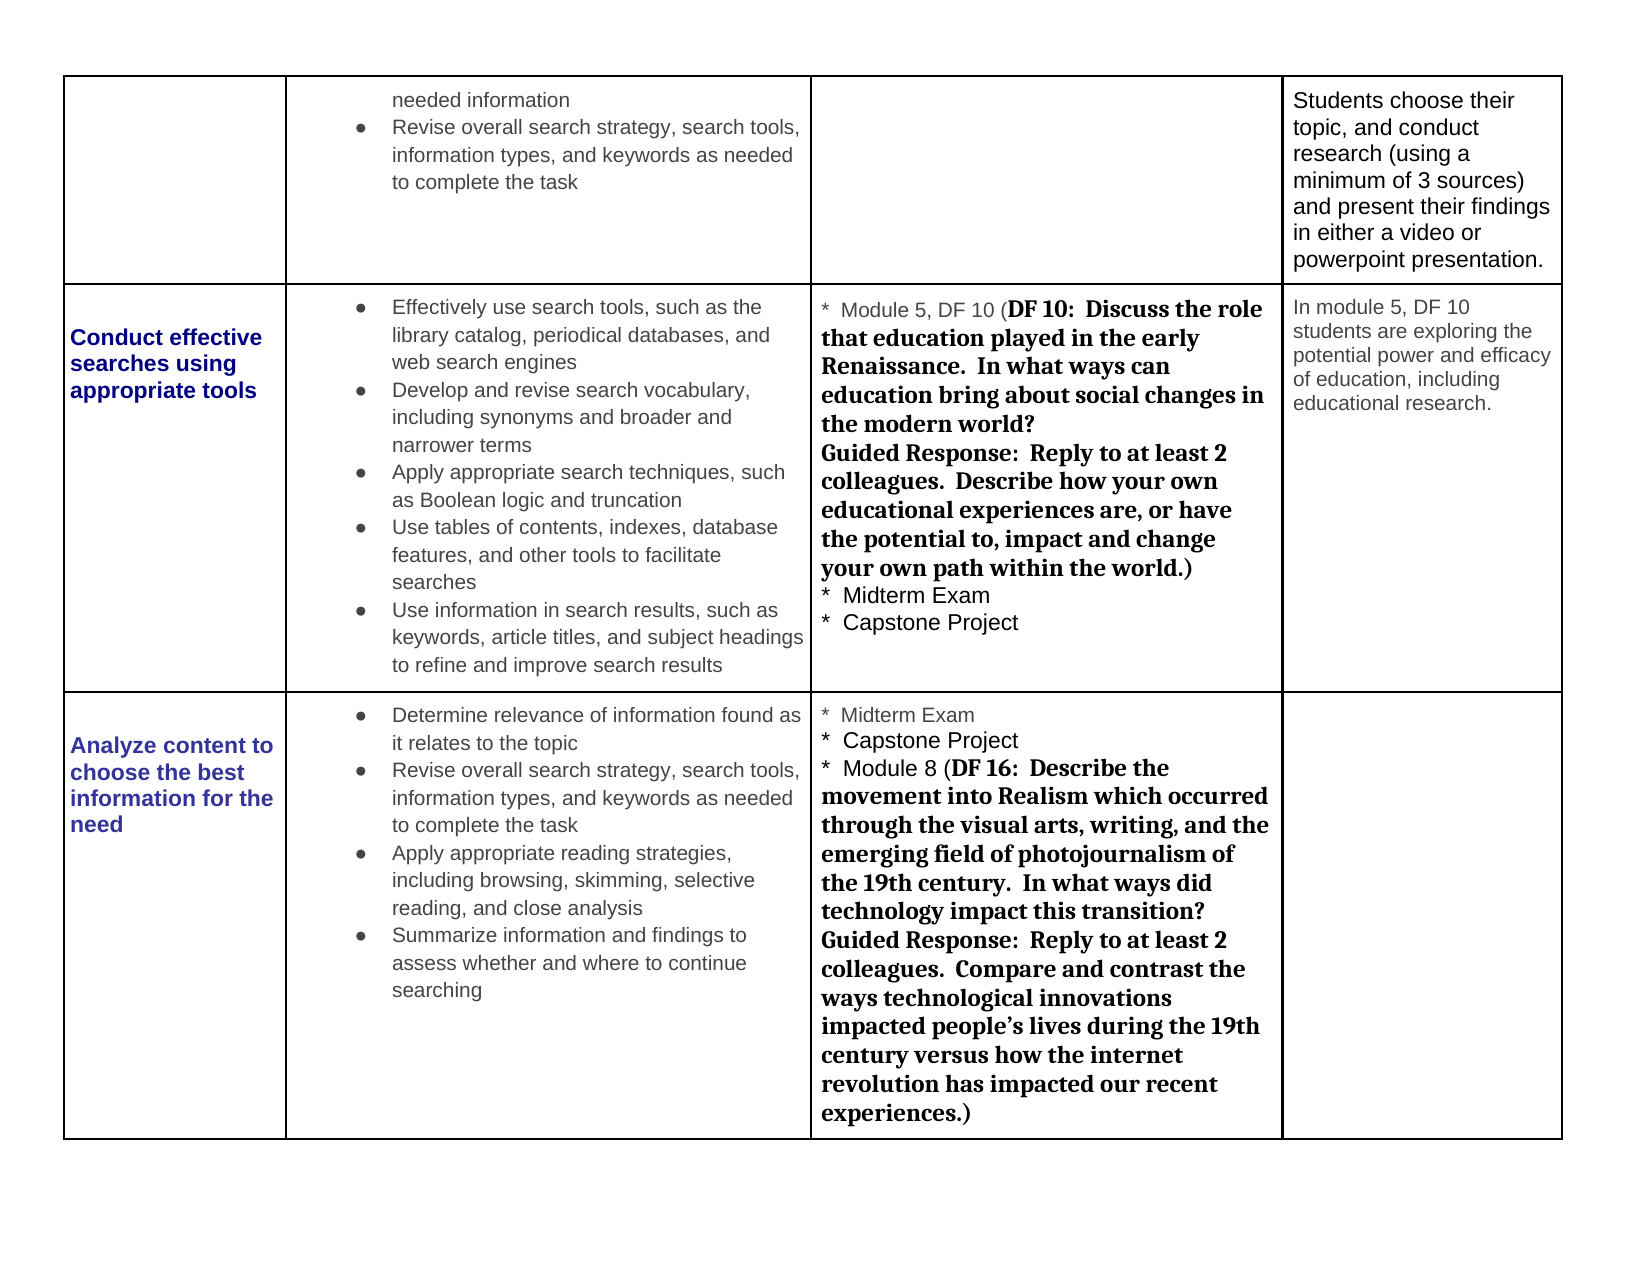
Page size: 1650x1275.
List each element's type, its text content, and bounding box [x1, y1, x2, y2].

table_cell [1284, 693, 1561, 1138]
table_cell Analyze content to choose the best information for the need [65, 693, 285, 1138]
table_cell In module 5, DF 10 students are exploring the potential power and efficacy of education, including educational research. [1284, 285, 1561, 691]
table_cell Conduct effective searches using appropriate tools [65, 285, 285, 691]
table_cell * Module 5, DF 10 (DF 10: Discuss the role that education played in the early Renaissance. In what ways can education bring about social changes in the modern world? Guided Response: Reply to at least 2 colleagues. Describe how your own educational experiences are, or have the potential to, impact and change your own path within the world.) * Midterm Exam * Capstone Project [812, 285, 1281, 691]
table_cell Effectively use search tools, such as the library catalog, periodical databases, and web search engines Develop and revise search vocabulary, including synonyms and broader and narrower terms Apply appropriate search techniques, such as Boolean logic and truncation Use tables of contents, indexes, database features, and other tools to facilitate searches Use information in search results, such as keywords, article titles, and subject headings to refine and improve search results [287, 285, 810, 691]
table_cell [287, 77, 810, 282]
table_cell Determine relevance of information found as it relates to the topic Revise overall search strategy, search tools, information types, and keywords as needed to complete the task Apply appropriate reading strategies, including browsing, skimming, selective reading, and close analysis Summarize information and findings to assess whether and where to continue searching [287, 693, 810, 1138]
table_cell * Midterm Exam * Capstone Project * Module 8 (DF 16: Describe the movement into Realism which occurred through the visual arts, writing, and the emerging field of photojournalism of the 19th century. In what ways did technology impact this transition? Guided Response: Reply to at least 2 colleagues. Compare and contrast the ways technological innovations impacted people’s lives during the 19th century versus how the internet revolution has impacted our recent experiences.) [812, 693, 1281, 1138]
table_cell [65, 77, 285, 282]
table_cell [1284, 77, 1561, 282]
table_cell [812, 77, 1281, 282]
